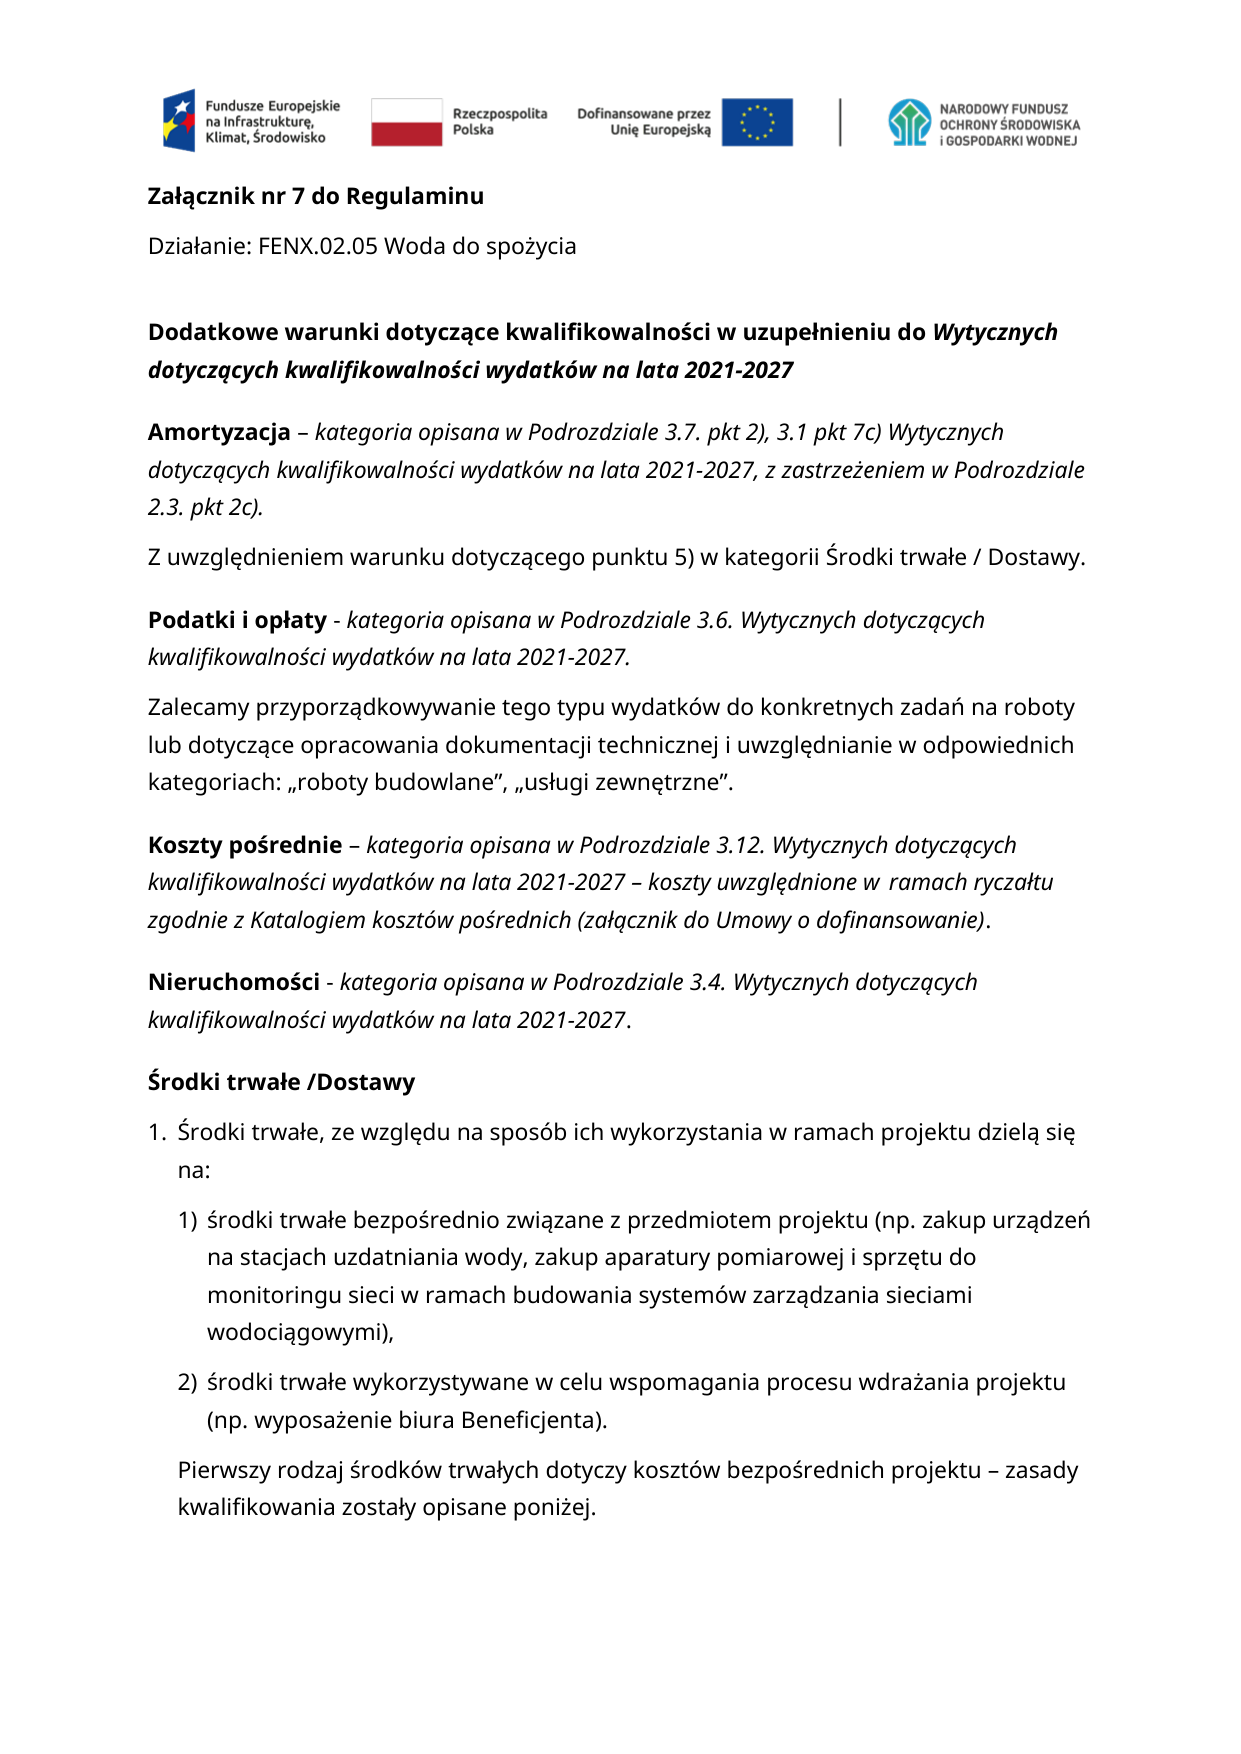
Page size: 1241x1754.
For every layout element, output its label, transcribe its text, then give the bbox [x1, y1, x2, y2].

text Dodatkowe warunki dotyczące kwalifikowalności w uzupełnieniu do Wytycznych dotyczących kwalifikowalności wydatków na lata 2021-2027 [148, 316, 1093, 385]
list środki trwałe wykorzystywane w celu wspomagania procesu wdrażania projektu (np. wyposażenie biura Beneficjenta). [177, 1366, 1093, 1435]
text Nieruchomości - kategoria opisana w Podrozdziale 3.4. Wytycznych dotyczących kwalifikowalności wydatków na lata 2021-2027. [148, 966, 1093, 1035]
text Z uwzględnieniem warunku dotyczącego punktu 5) w kategorii Środki trwałe / Dostawy. [148, 541, 1093, 572]
list Środki trwałe, ze względu na sposób ich wykorzystania w ramach projektu dzielą się na: [148, 1116, 1093, 1185]
text Amortyzacja – kategoria opisana w Podrozdziale 3.7. pkt 2), 3.1 pkt 7c) Wytycznych dotyczących kwalifikowalności wydatków na lata 2021-2027, z zastrzeżeniem w Podrozdziale 2.3. pkt 2c). [148, 416, 1093, 522]
text Zalecamy przyporządkowywanie tego typu wydatków do konkretnych zadań na roboty lub dotyczące opracowania dokumentacji technicznej i uwzględnianie w odpowiednich kategoriach: „roboty budowlane”, „usługi zewnętrzne”. [148, 691, 1093, 797]
text Koszty pośrednie – kategoria opisana w Podrozdziale 3.12. Wytycznych dotyczących kwalifikowalności wydatków na lata 2021-2027 – koszty uwzględnione w ramach ryczałtu zgodnie z Katalogiem kosztów pośrednich (załącznik do Umowy o dofinansowanie). [148, 829, 1093, 935]
text Załącznik nr 7 do Regulaminu [148, 180, 1093, 211]
text Podatki i opłaty - kategoria opisana w Podrozdziale 3.6. Wytycznych dotyczących kwalifikowalności wydatków na lata 2021-2027. [148, 604, 1093, 672]
text Działanie: FENX.02.05 Woda do spożycia [148, 230, 1093, 261]
list środki trwałe bezpośrednio związane z przedmiotem projektu (np. zakup urządzeń na stacjach uzdatniania wody, zakup aparatury pomiarowej i sprzętu do monitoringu sieci w ramach budowania systemów zarządzania sieciami wodociągowymi), [177, 1204, 1093, 1347]
picture [147, 73, 1093, 168]
text Środki trwałe /Dostawy [148, 1066, 1093, 1097]
text Pierwszy rodzaj środków trwałych dotyczy kosztów bezpośrednich projektu – zasady kwalifikowania zostały opisane poniżej. [177, 1454, 1093, 1522]
